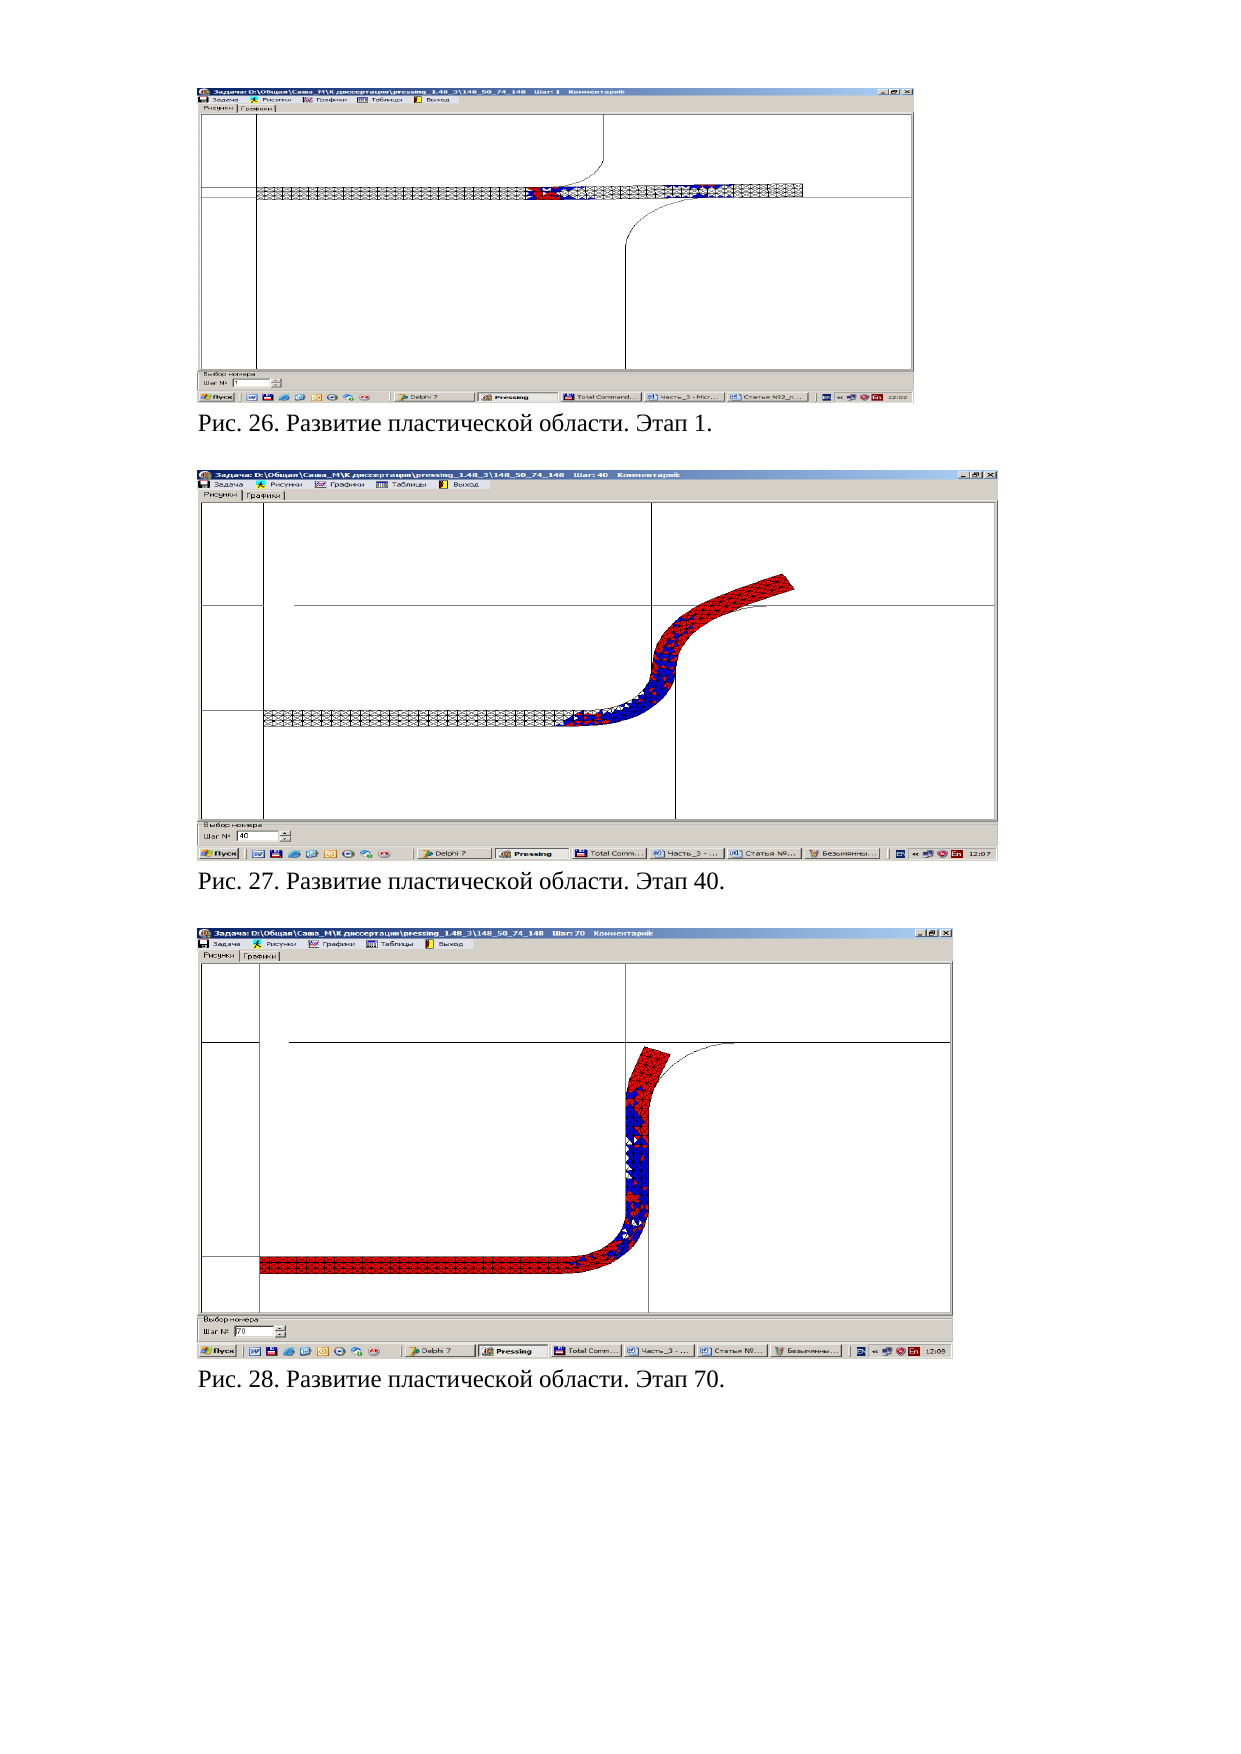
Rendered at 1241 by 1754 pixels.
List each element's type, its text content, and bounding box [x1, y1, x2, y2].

text Рис. 27. Развитие пластической области. Этап 40. [148, 866, 1152, 895]
picture [197, 928, 953, 1359]
text Рис. 26. Развитие пластической области. Этап 1. [148, 408, 1152, 437]
text Рис. 28. Развитие пластической области. Этап 70. [148, 1364, 1152, 1392]
picture [197, 470, 998, 861]
picture [197, 88, 914, 403]
